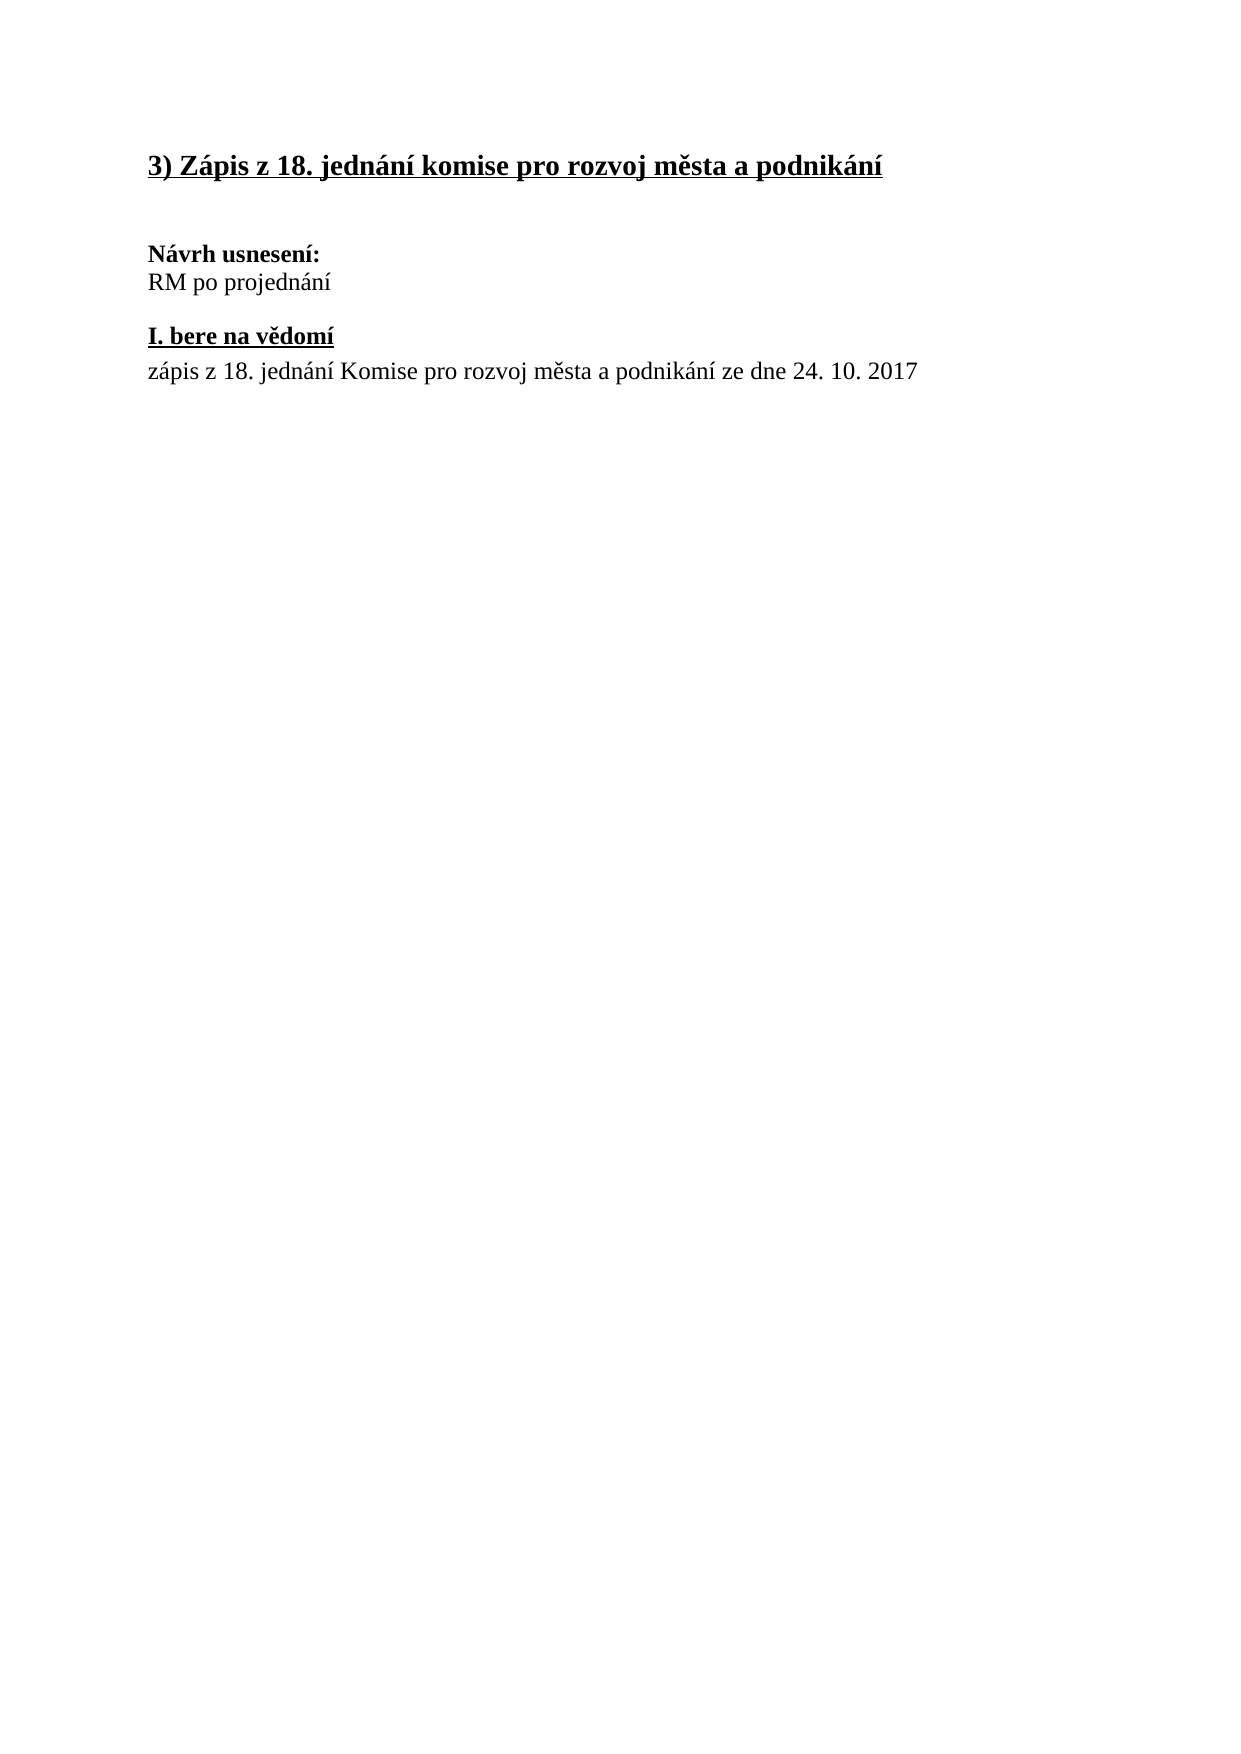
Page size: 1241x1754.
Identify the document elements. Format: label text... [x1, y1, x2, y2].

text RM po projednání [148, 267, 1093, 296]
subtitle 3) Zápis z 18. jednání komise pro rozvoj města a podnikání [148, 148, 1093, 181]
subtitle I. bere na vědomí [148, 321, 1093, 350]
text zápis z 18. jednání Komise pro rozvoj města a podnikání ze dne 24. 10. 2017 [148, 356, 1093, 385]
text Návrh usnesení: [148, 239, 1093, 267]
